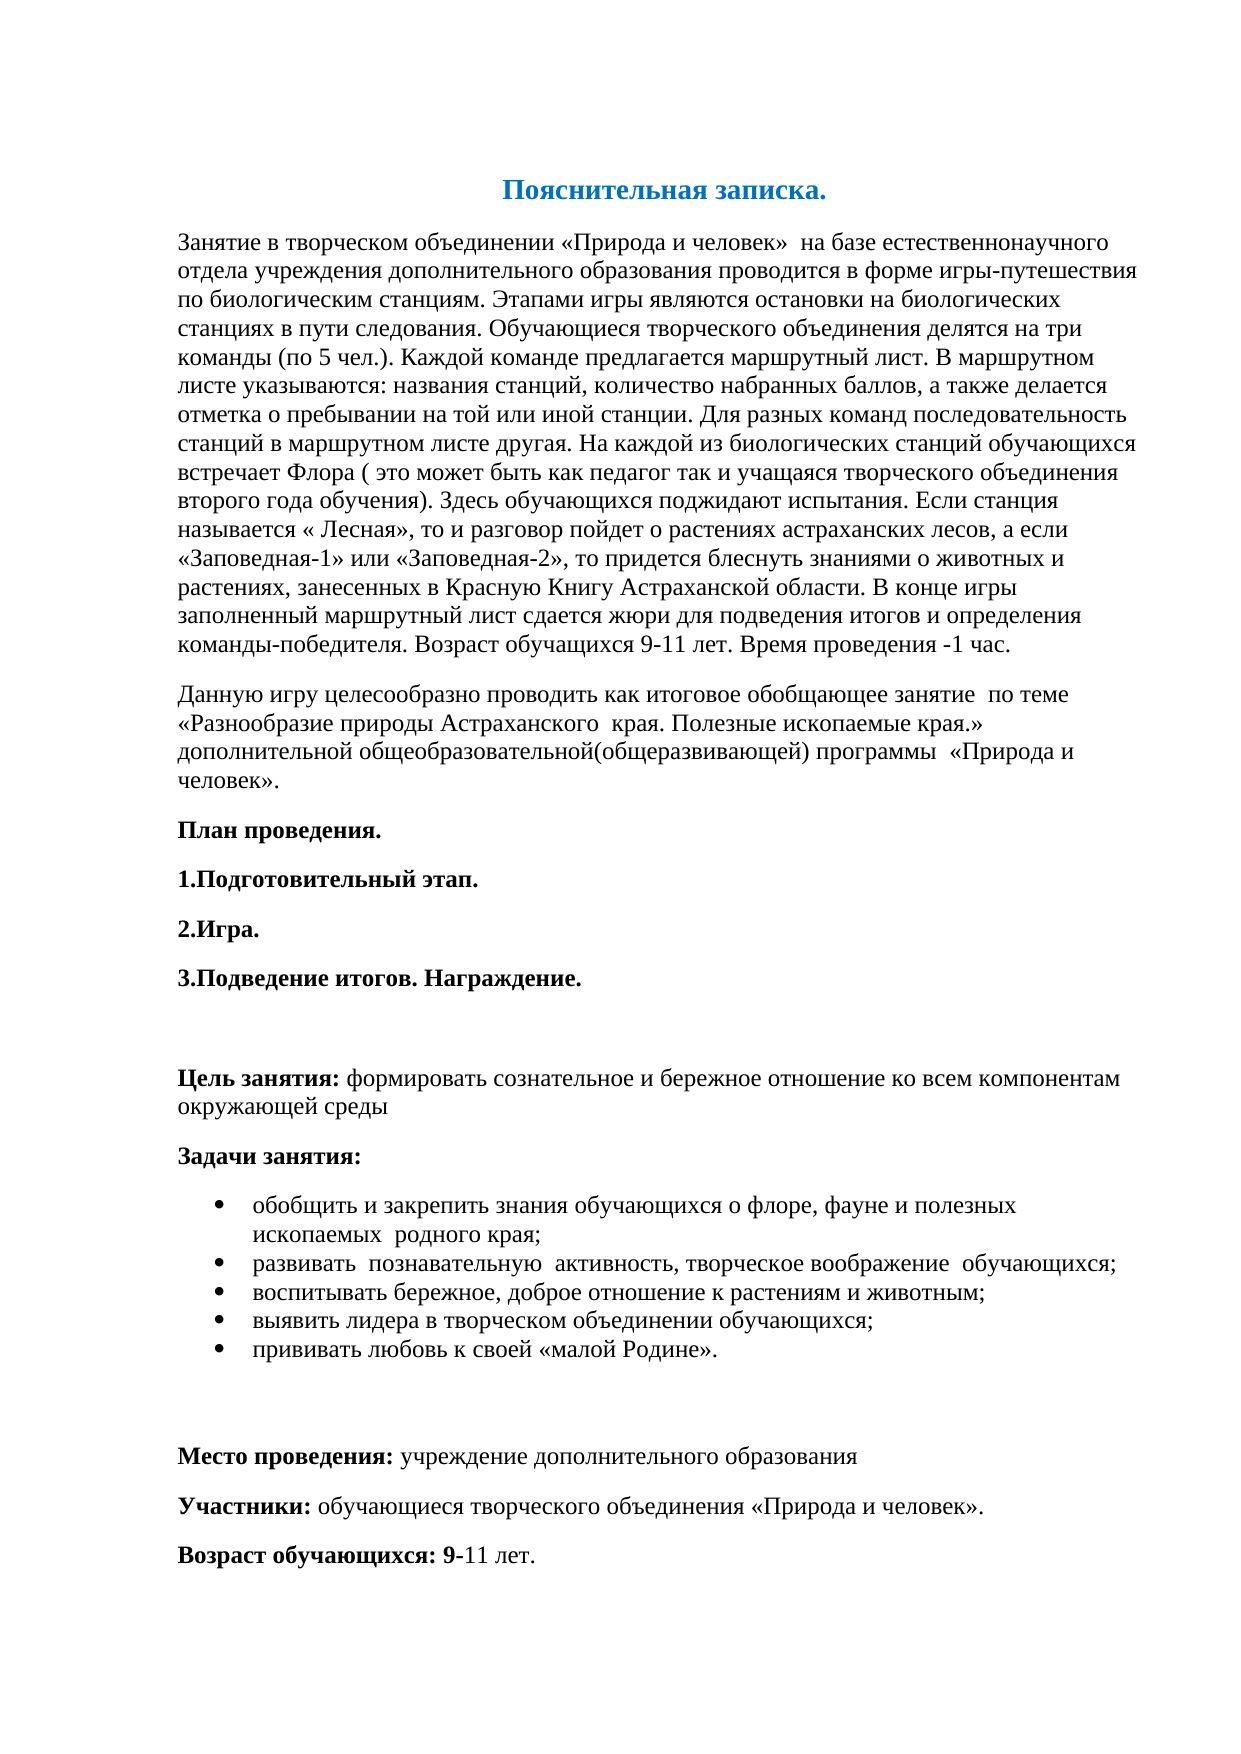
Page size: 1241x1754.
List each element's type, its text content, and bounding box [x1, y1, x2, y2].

text Данную игру целесообразно проводить как итоговое обобщающее занятие по теме «Разнообразие природы Астраханского края. Полезные ископаемые края.» дополнительной общеобразовательной(общеразвивающей) программы «Природа и человек». [177, 679, 1152, 794]
text Задачи занятия: [177, 1141, 1152, 1170]
list развивать познавательную активность, творческое воображение обучающихся; [215, 1248, 1152, 1277]
text Занятие в творческом объединении «Природа и человек» на базе естественнонаучного отдела учреждения дополнительного образования проводится в форме игры-путешествия по биологическим станциям. Этапами игры являются остановки на биологических станциях в пути следования. Обучающиеся творческого объединения делятся на три команды (по 5 чел.). Каждой команде предлагается маршрутный лист. В маршрутном листе указываются: названия станций, количество набранных баллов, а также делается отметка о пребывании на той или иной станции. Для разных команд последовательность станций в маршрутном листе другая. На каждой из биологических станций обучающихся встречает Флора ( это может быть как педагог так и учащаяся творческого объединения второго года обучения). Здесь обучающихся поджидают испытания. Если станция называется « Лесная», то и разговор пойдет о растениях астраханских лесов, а если «Заповедная-1» или «Заповедная-2», то придется блеснуть знаниями о животных и растениях, занесенных в Красную Книгу Астраханской области. В конце игры заполненный маршрутный лист сдается жюри для подведения итогов и определения команды-победителя. Возраст обучащихся 9-11 лет. Время проведения -1 час. [177, 227, 1152, 658]
list воспитывать бережное, доброе отношение к растениям и животным; [215, 1277, 1152, 1306]
text Возраст обучающихся: 9-11 лет. [177, 1541, 1152, 1569]
text План проведения. [177, 815, 1152, 843]
list выявить лидера в творческом объединении обучающихся; [215, 1306, 1152, 1334]
text Место проведения: учреждение дополнительного образования [177, 1441, 1152, 1470]
text Пояснительная записка. [177, 172, 1152, 206]
list обобщить и закрепить знания обучающихся о флоре, фауне и полезных ископаемых родного края; [215, 1191, 1152, 1248]
text 3.Подведение итогов. Награждение. [177, 963, 1152, 992]
list прививать любовь к своей «малой Родине». [215, 1334, 1152, 1363]
text 2.Игра. [177, 914, 1152, 943]
text Цель занятия: формировать сознательное и бережное отношение ко всем компонентам окружающей среды [177, 1063, 1152, 1120]
text Участники: обучающиеся творческого объединения «Природа и человек». [177, 1491, 1152, 1520]
text 1.Подготовительный этап. [177, 864, 1152, 893]
